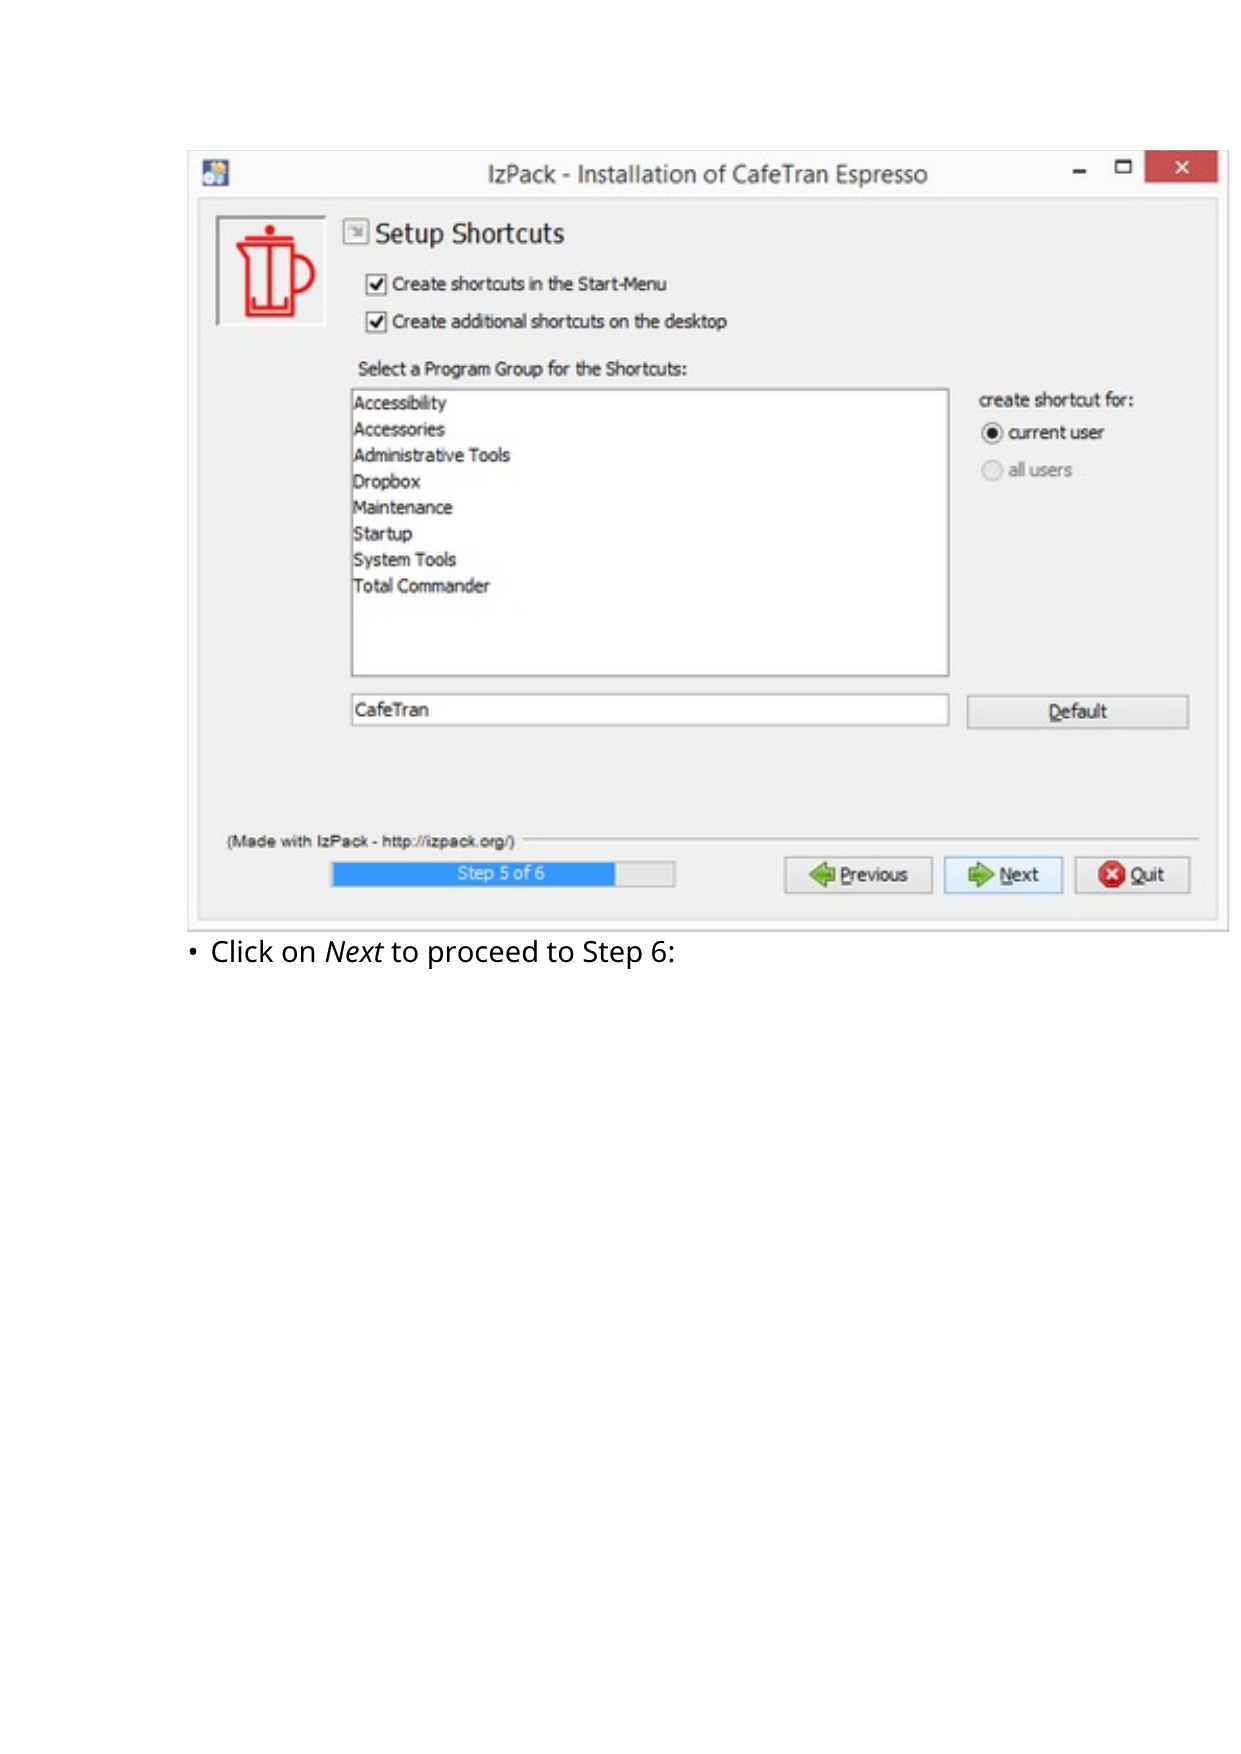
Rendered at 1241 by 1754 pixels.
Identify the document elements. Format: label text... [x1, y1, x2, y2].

picture [187, 150, 1230, 932]
list Click on Next to proceed to Step 6: [187, 932, 1053, 971]
